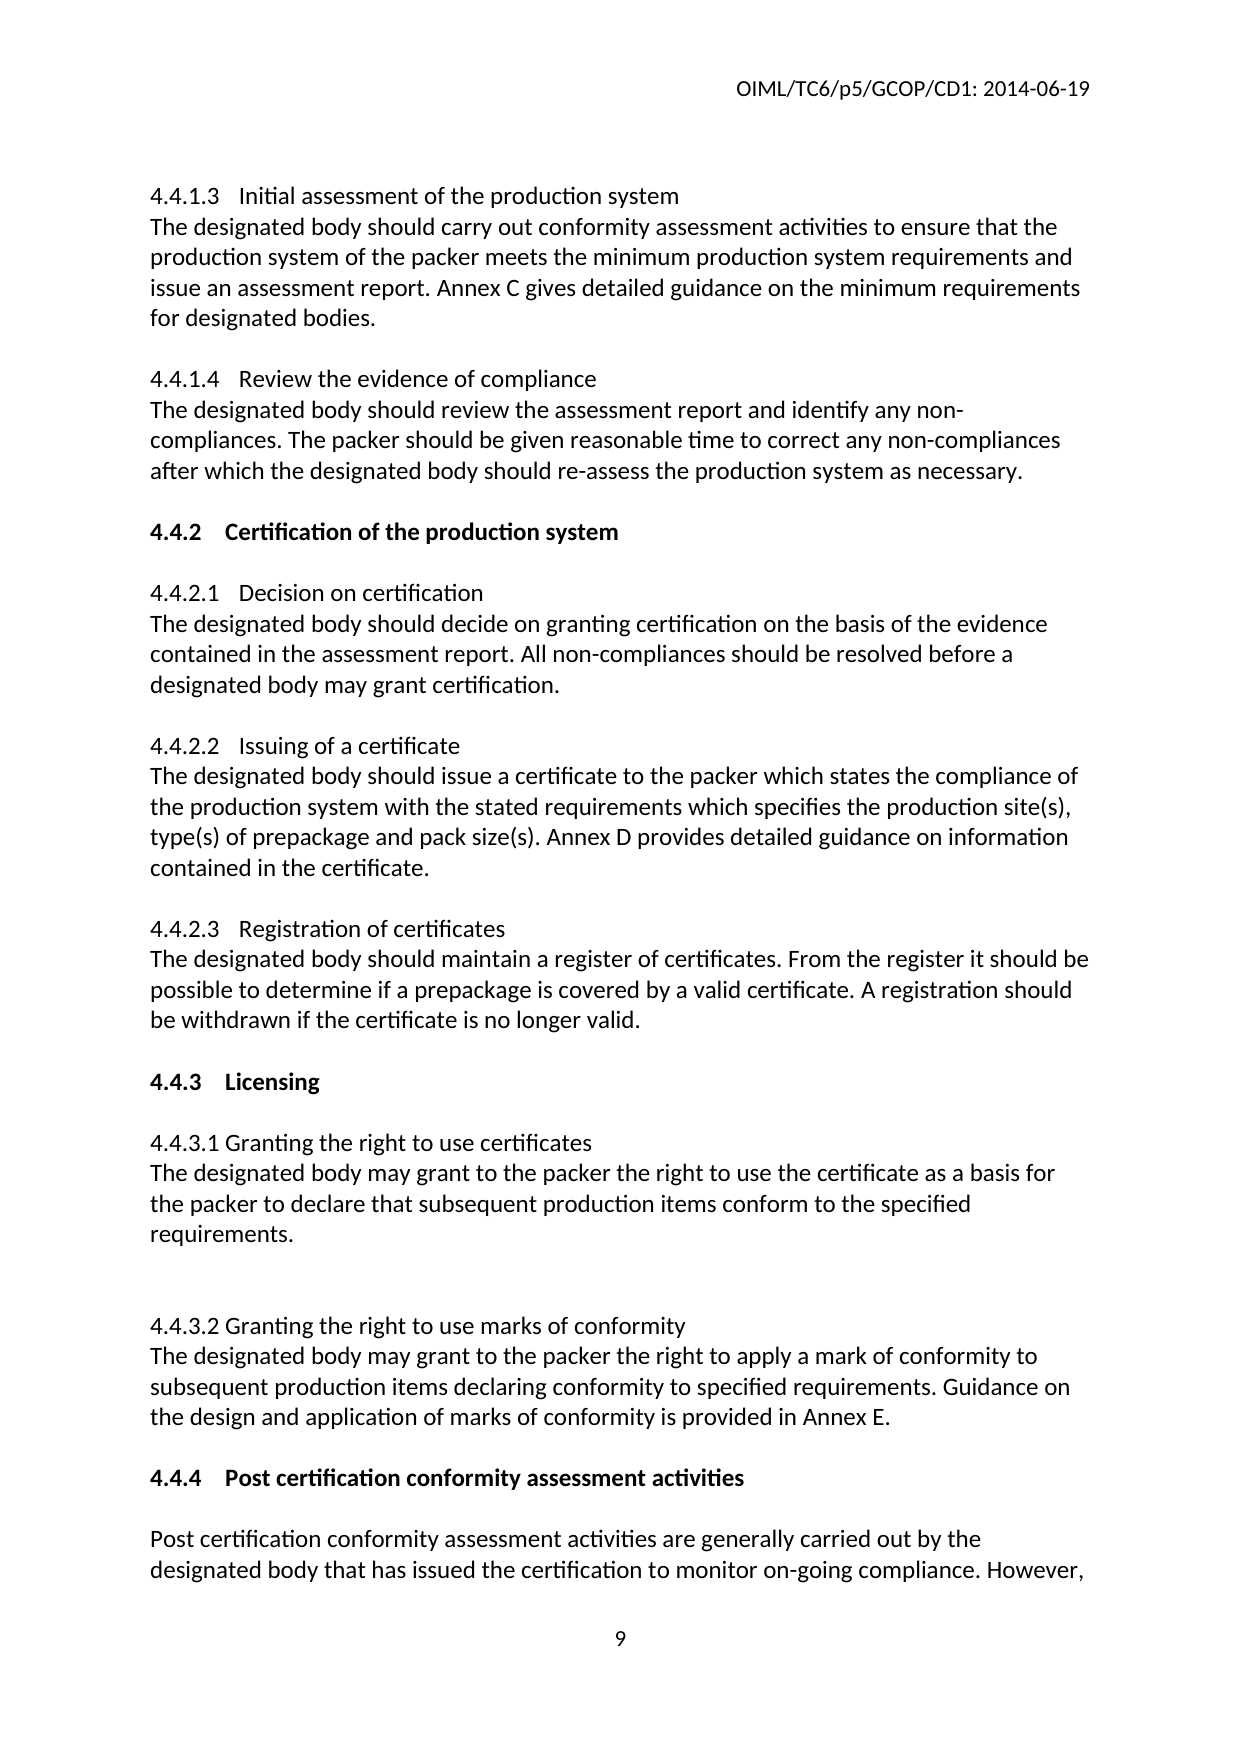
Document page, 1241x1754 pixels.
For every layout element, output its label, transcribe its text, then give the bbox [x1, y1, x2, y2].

text 4.4.4 Post certification conformity assessment activities [150, 1462, 1090, 1493]
text 4.4.3.1 Granting the right to use certificates [150, 1127, 1090, 1157]
text 4.4.2 Certification of the production system [150, 516, 1090, 547]
text The designated body should decide on granting certification on the basis of the evidence contained in the assessment report. All non-compliances should be resolved before a designated body may grant certification. [150, 608, 1090, 699]
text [150, 1523, 1090, 1584]
text 4.4.3.2 Granting the right to use marks of conformity [150, 1310, 1090, 1340]
text The designated body should carry out conformity assessment activities to ensure that the production system of the packer meets the minimum production system requirements and issue an assessment report. Annex C gives detailed guidance on the minimum requirements for designated bodies. [150, 211, 1090, 333]
text 4.4.2.2 Issuing of a certificate [150, 730, 1090, 760]
text 4.4.2.3 Registration of certificates [150, 913, 1090, 943]
text The designated body should issue a certificate to the packer which states the compliance of the production system with the stated requirements which specifies the production site(s), type(s) of prepackage and pack size(s). Annex D provides detailed guidance on information contained in the certificate. [150, 760, 1090, 882]
text 4.4.3 Licensing [150, 1066, 1090, 1096]
text 4.4.1.4 Review the evidence of compliance [150, 364, 1090, 394]
text 4.4.2.1 Decision on certification [150, 577, 1090, 608]
text The designated body should maintain a register of certificates. From the register it should be possible to determine if a prepackage is covered by a valid certificate. A registration should be withdrawn if the certificate is no longer valid. [150, 943, 1090, 1035]
text The designated body may grant to the packer the right to apply a mark of conformity to subsequent production items declaring conformity to specified requirements. Guidance on the design and application of marks of conformity is provided in Annex E. [150, 1340, 1090, 1432]
text 4.4.1.3 Initial assessment of the production system [150, 181, 1090, 211]
text The designated body may grant to the packer the right to use the certificate as a basis for the packer to declare that subsequent production items conform to the specified requirements. [150, 1157, 1090, 1249]
text The designated body should review the assessment report and identify any non-compliances. The packer should be given reasonable time to correct any non-compliances after which the designated body should re-assess the production system as necessary. [150, 394, 1090, 486]
